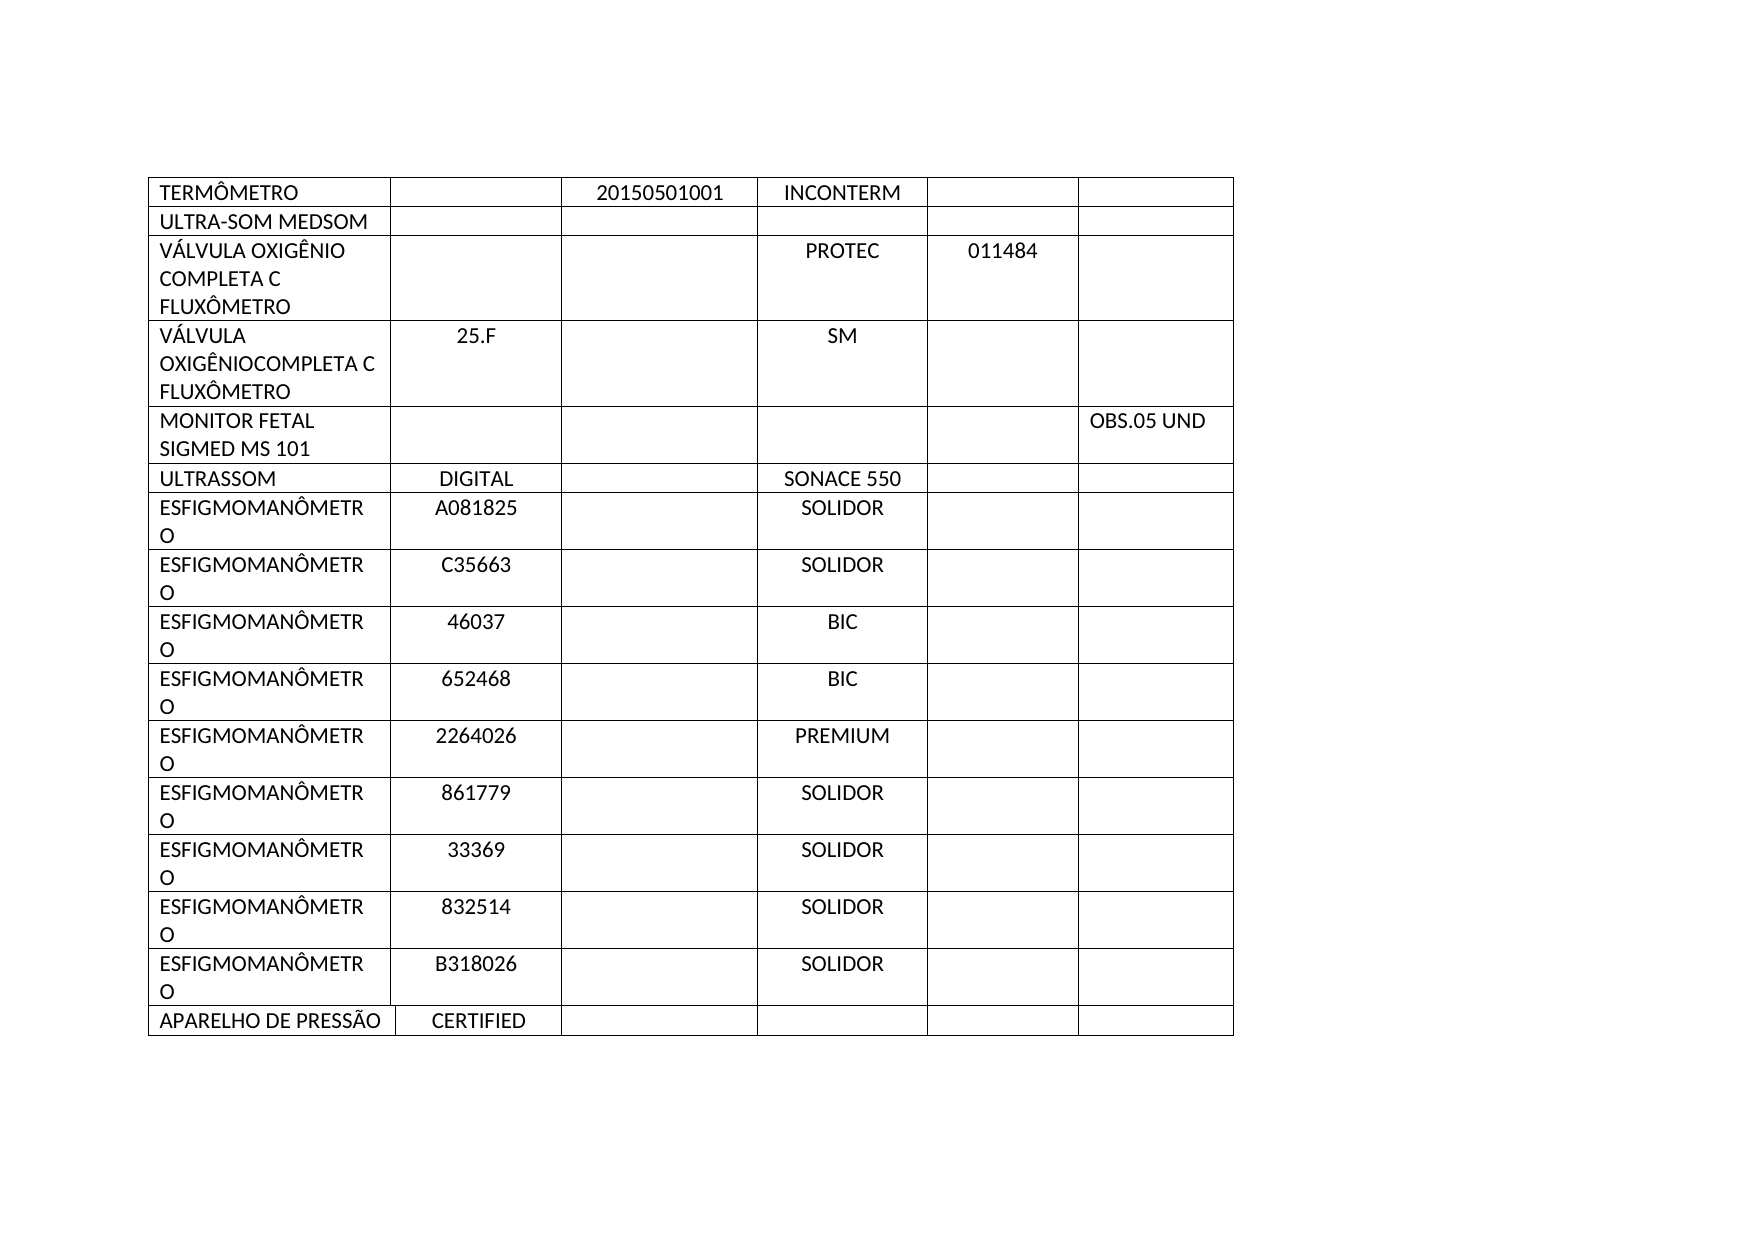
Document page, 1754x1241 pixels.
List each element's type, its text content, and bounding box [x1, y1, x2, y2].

table_cell [1079, 607, 1233, 663]
table_cell [1079, 778, 1233, 834]
table_cell [1079, 664, 1233, 720]
table_cell [928, 778, 1078, 834]
table_cell [391, 236, 561, 320]
table_cell [562, 1006, 757, 1034]
table_cell ULTRASSOM [149, 464, 390, 492]
table_cell [1079, 835, 1233, 891]
table_cell ESFIGMOMANÔMETRO [149, 721, 390, 777]
table_cell [1079, 721, 1233, 777]
table_cell [928, 721, 1078, 777]
table_cell APARELHO DE PRESSÃO [149, 1006, 395, 1034]
table_cell [928, 407, 1078, 463]
table_cell [1079, 493, 1233, 549]
table_cell [928, 493, 1078, 549]
table_cell ESFIGMOMANÔMETRO [149, 607, 390, 663]
table_cell [758, 1006, 927, 1034]
table_cell ESFIGMOMANÔMETRO [149, 550, 390, 606]
table_cell B318026 [391, 949, 561, 1005]
table_cell TERMÔMETRO [149, 178, 390, 206]
table_cell [1079, 236, 1233, 320]
table_cell [928, 178, 1078, 206]
table_cell [928, 550, 1078, 606]
table_cell ESFIGMOMANÔMETRO [149, 835, 390, 891]
table_cell ESFIGMOMANÔMETRO [149, 778, 390, 834]
table_cell 011484 [928, 236, 1078, 320]
table_cell [562, 550, 757, 606]
table_cell C35663 [391, 550, 561, 606]
table_cell 652468 [391, 664, 561, 720]
table_cell [562, 721, 757, 777]
table_cell 832514 [391, 892, 561, 948]
table_cell BIC [758, 664, 927, 720]
table_cell SOLIDOR [758, 778, 927, 834]
table_cell MONITOR FETAL SIGMED MS 101 [149, 407, 390, 463]
table_cell SM [758, 321, 927, 406]
table_cell [562, 464, 757, 492]
table_cell [562, 321, 757, 406]
table_cell PREMIUM [758, 721, 927, 777]
table_cell [928, 892, 1078, 948]
table_cell VÁLVULA OXIGÊNIO COMPLETA C FLUXÔMETRO [149, 236, 390, 320]
table_cell DIGITAL [391, 464, 561, 492]
table_cell SOLIDOR [758, 835, 927, 891]
table_cell ESFIGMOMANÔMETRO [149, 892, 390, 948]
table_cell [562, 835, 757, 891]
table_cell [562, 207, 757, 235]
table_cell [928, 321, 1078, 406]
table_cell [1079, 464, 1233, 492]
table_cell [562, 236, 757, 320]
table_cell 46037 [391, 607, 561, 663]
table_cell BIC [758, 607, 927, 663]
table_cell [562, 892, 757, 948]
table_cell [1079, 178, 1233, 206]
table_cell [928, 664, 1078, 720]
table_cell [1079, 892, 1233, 948]
table_cell ESFIGMOMANÔMETRO [149, 493, 390, 549]
table_cell SOLIDOR [758, 550, 927, 606]
table_cell [562, 607, 757, 663]
table_cell INCONTERM [758, 178, 927, 206]
table_cell OBS.05 UND [1079, 407, 1233, 463]
table_cell [1079, 207, 1233, 235]
table_cell [1079, 1006, 1233, 1034]
table_cell [928, 464, 1078, 492]
table_cell [928, 207, 1078, 235]
table_cell [562, 949, 757, 1005]
table_cell [1079, 321, 1233, 406]
table_cell ESFIGMOMANÔMETRO [149, 664, 390, 720]
table_cell [928, 1006, 1078, 1034]
table_cell [562, 407, 757, 463]
table_cell 25.F [391, 321, 561, 406]
table_cell [1079, 550, 1233, 606]
table_cell SOLIDOR [758, 493, 927, 549]
table_cell [562, 664, 757, 720]
table_cell VÁLVULA OXIGÊNIOCOMPLETA C FLUXÔMETRO [149, 321, 390, 406]
table_cell SOLIDOR [758, 892, 927, 948]
table_cell CERTIFIED [396, 1006, 561, 1034]
table_cell [391, 178, 561, 206]
table_cell [391, 407, 561, 463]
table_cell SONACE 550 [758, 464, 927, 492]
table_cell [928, 607, 1078, 663]
table_cell [562, 493, 757, 549]
table_cell ESFIGMOMANÔMETRO [149, 949, 390, 1005]
table_cell [928, 835, 1078, 891]
table_cell 33369 [391, 835, 561, 891]
table_cell [758, 407, 927, 463]
table_cell A081825 [391, 493, 561, 549]
table_cell [1079, 949, 1233, 1005]
table_cell [562, 778, 757, 834]
table_cell PROTEC [758, 236, 927, 320]
table_cell 2264026 [391, 721, 561, 777]
table_cell [391, 207, 561, 235]
table_cell 20150501001 [562, 178, 757, 206]
table_cell ULTRA-SOM MEDSOM [149, 207, 390, 235]
table_cell [758, 207, 927, 235]
table_cell [928, 949, 1078, 1005]
table_cell 861779 [391, 778, 561, 834]
table_cell SOLIDOR [758, 949, 927, 1005]
